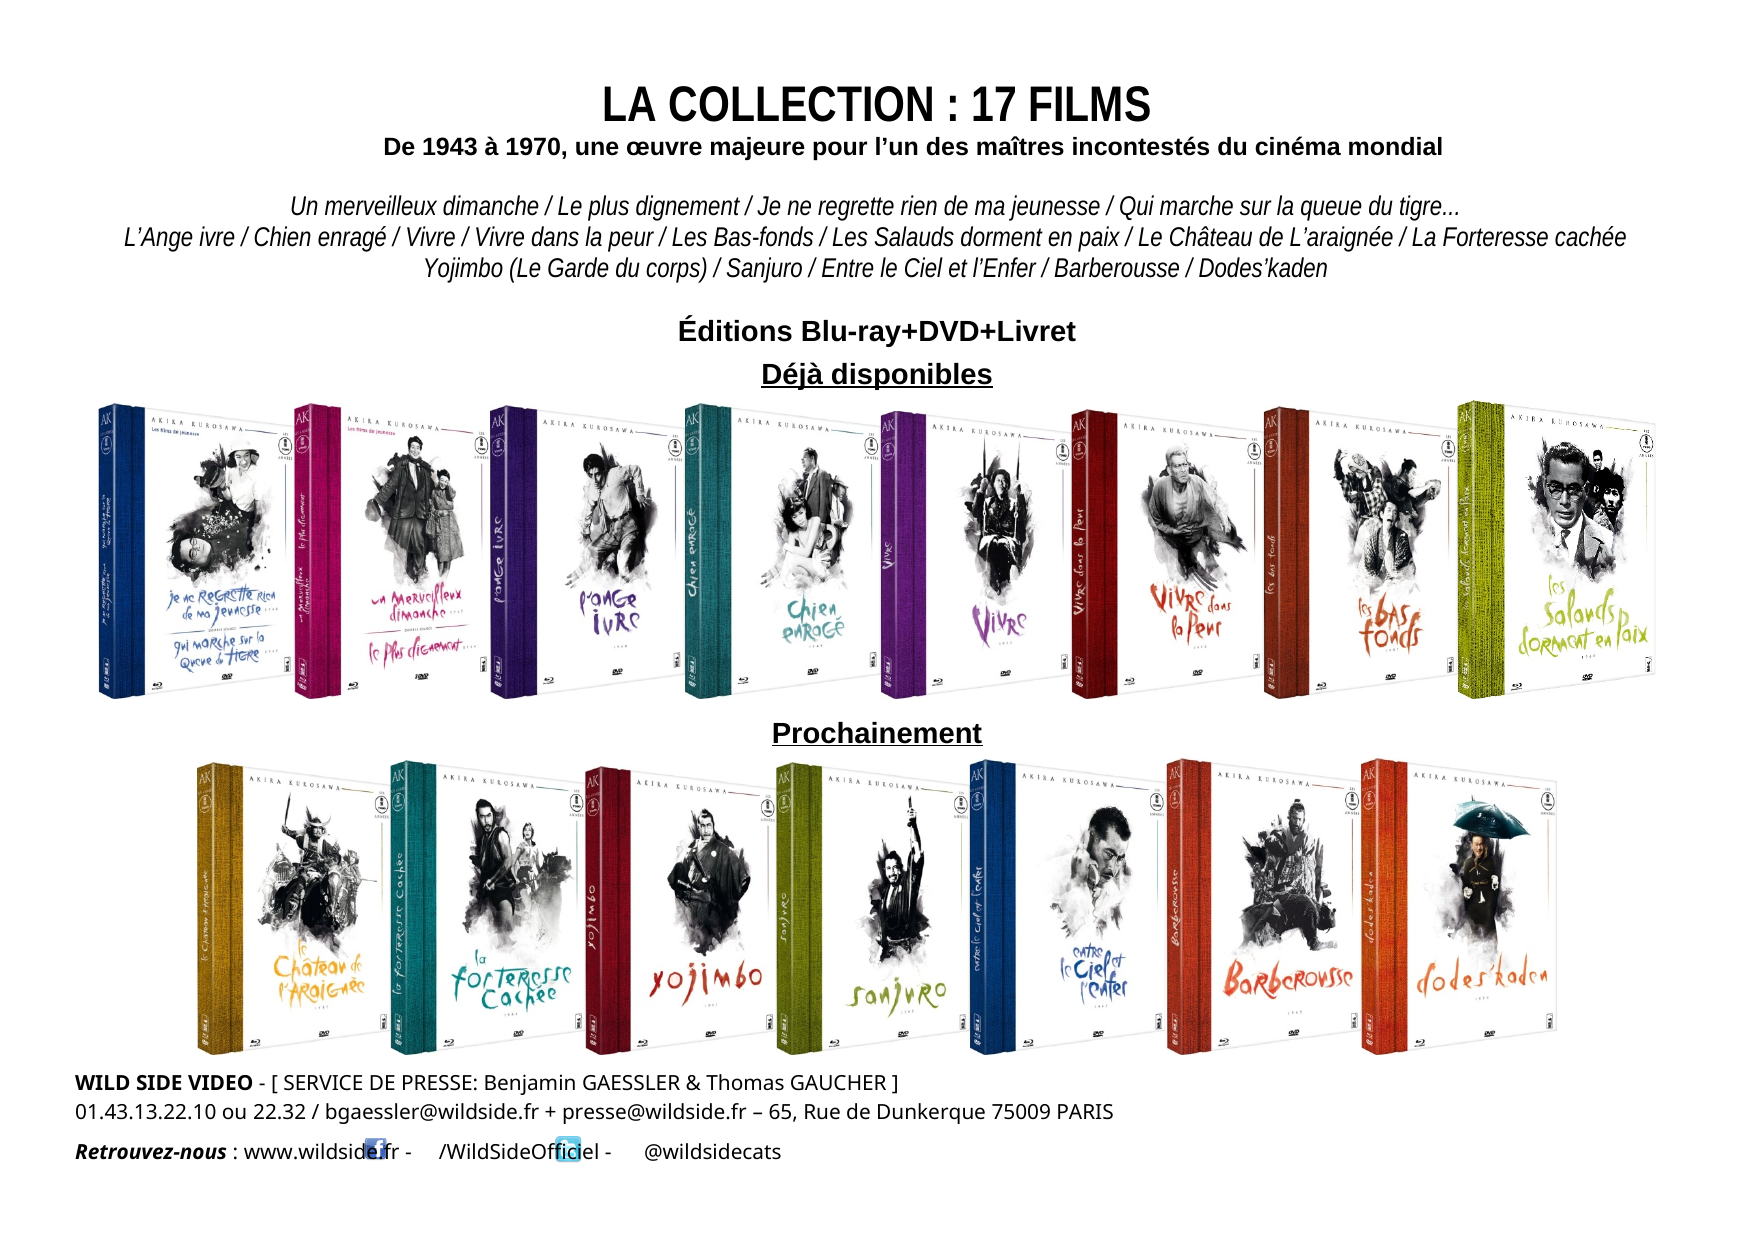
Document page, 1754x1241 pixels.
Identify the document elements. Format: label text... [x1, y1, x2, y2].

picture [197, 758, 1557, 1055]
picture [98, 400, 1656, 699]
text De 1943 à 1970, une œuvre majeure pour l’un des maîtres incontestés du cinéma mondial [75, 132, 1679, 161]
text Un merveilleux dimanche / Le plus dignement / Je ne regrette rien de ma jeunesse / Qui marche sur la queue du tigre... [75, 190, 1679, 221]
text Éditions Blu-ray+DVD+Livret [75, 314, 1679, 348]
text Yojimbo (Le Garde du corps) / Sanjuro / Entre le Ciel et l’Enfer / Barberousse / Dodes’kaden [75, 252, 1679, 283]
text L’Ange ivre / Chien enragé / Vivre / Vivre dans la peur / Les Bas-fonds / Les Salauds dorment en paix / Le Château de L’araignée / La Forteresse cachée [75, 221, 1679, 252]
title LA COLLECTION : 17 FILMS [75, 75, 1679, 132]
picture [554, 1136, 582, 1163]
text Déjà disponibles [75, 357, 1679, 391]
picture [364, 1138, 387, 1161]
text Prochainement [75, 716, 1679, 749]
